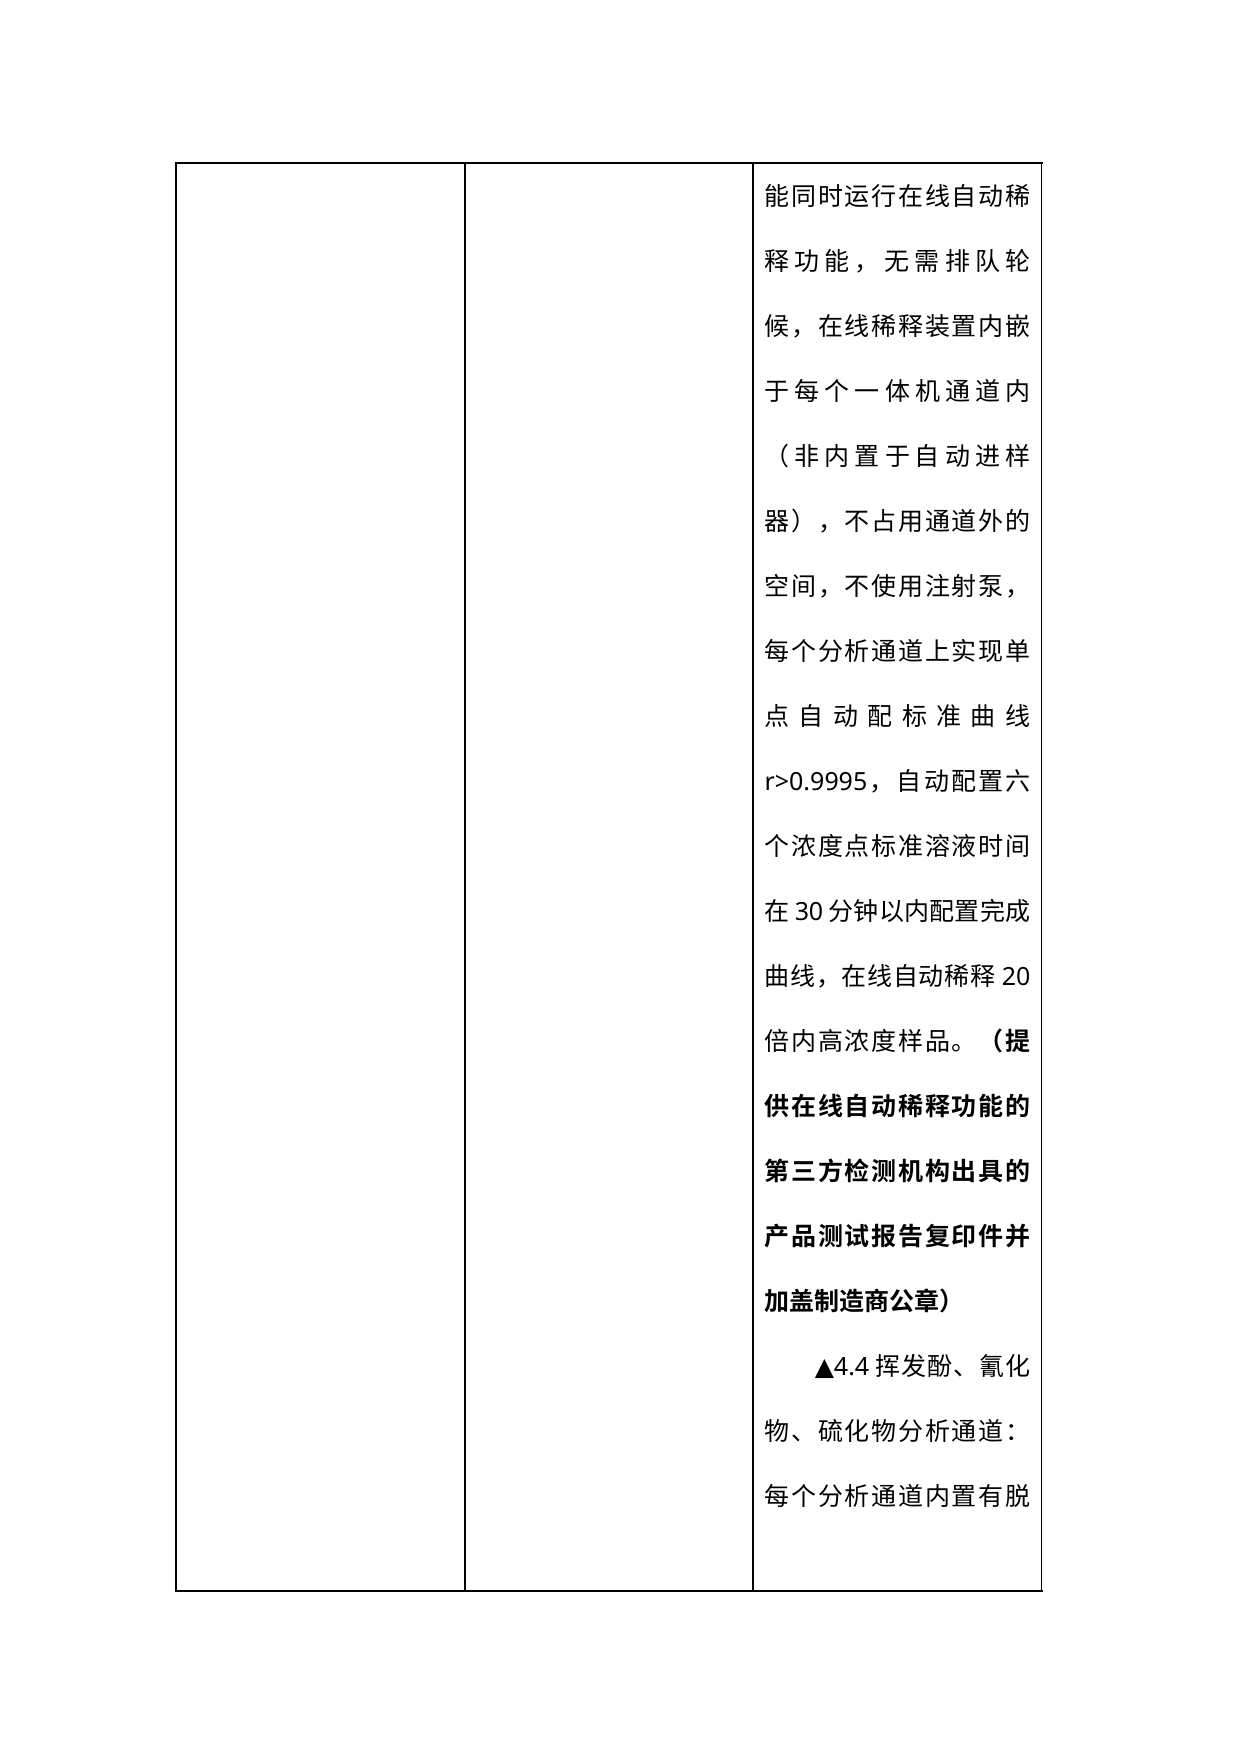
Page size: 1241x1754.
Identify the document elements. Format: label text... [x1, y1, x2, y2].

table_cell [466, 164, 752, 1590]
table_cell 1 [177, 164, 464, 1590]
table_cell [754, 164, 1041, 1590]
